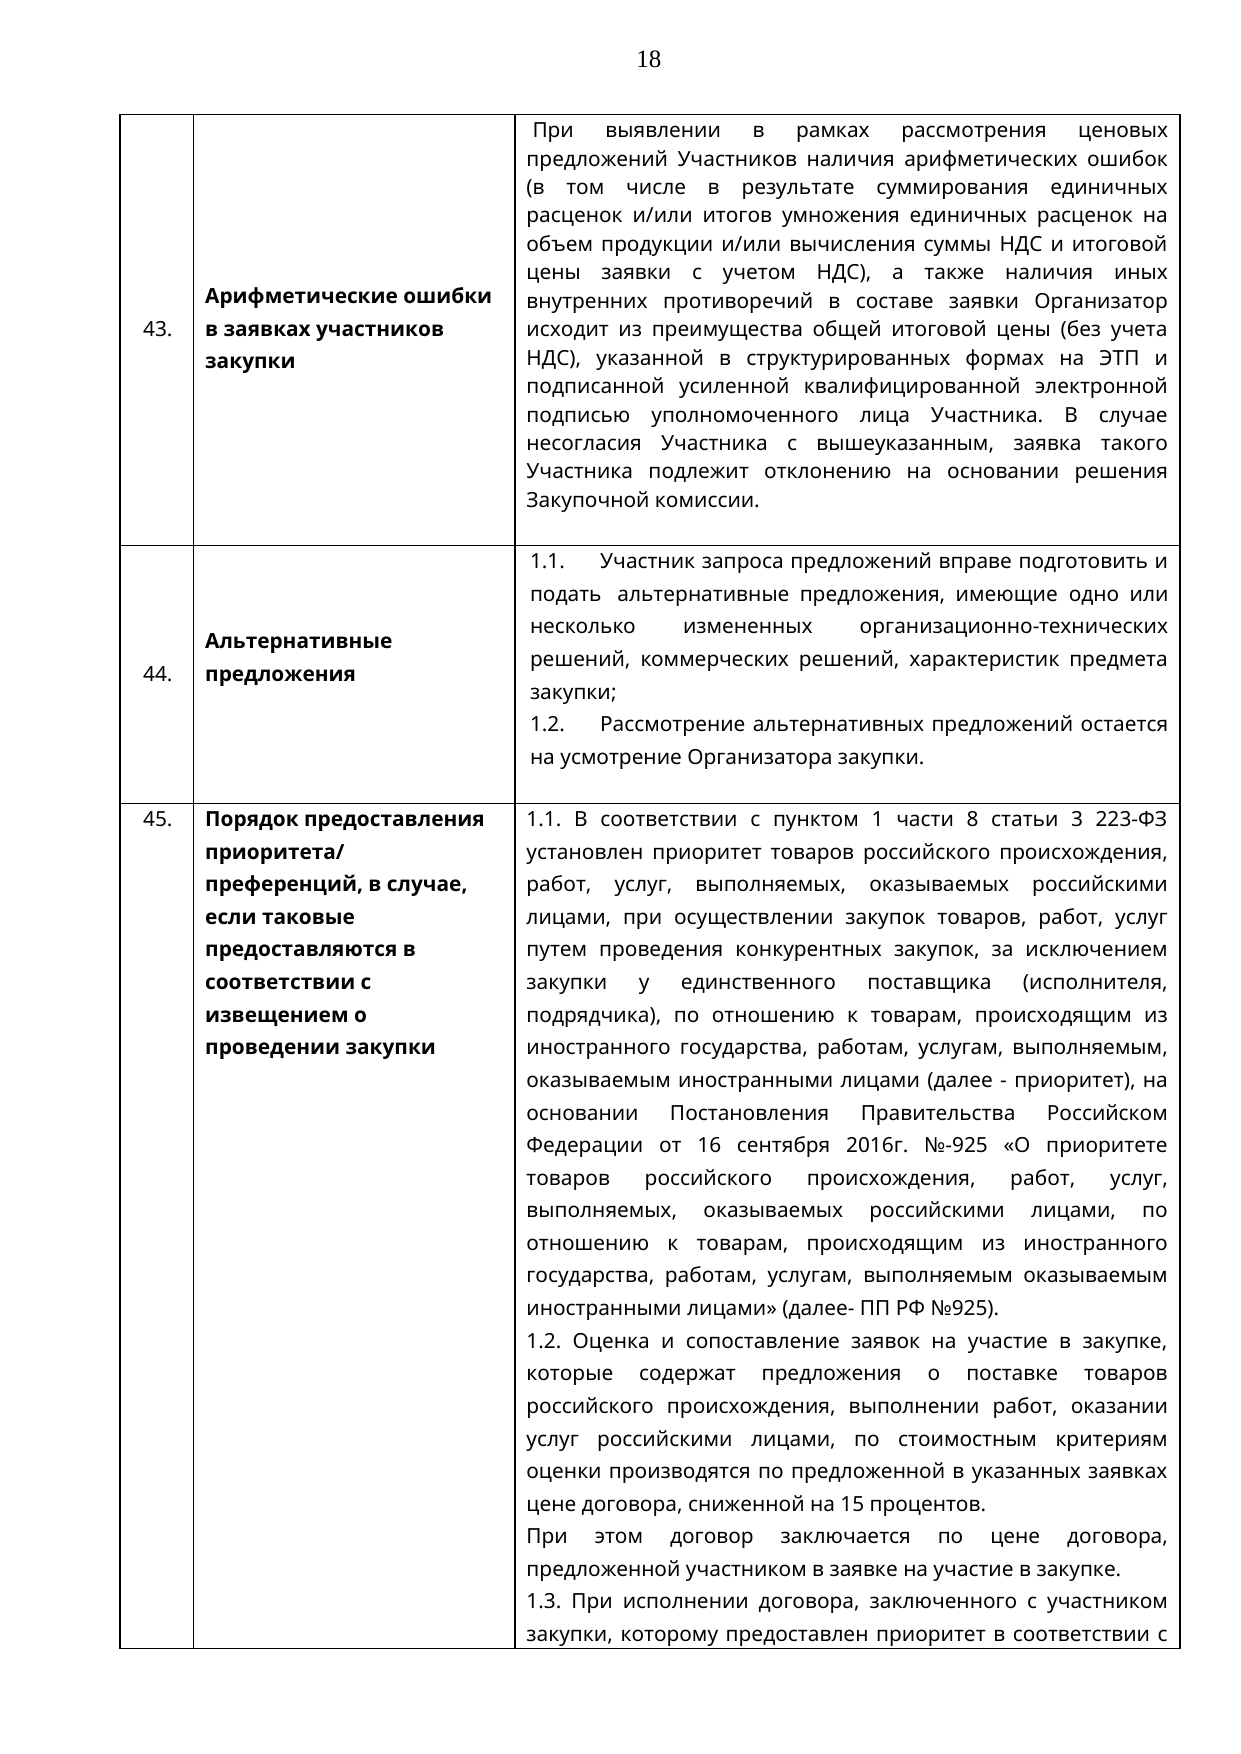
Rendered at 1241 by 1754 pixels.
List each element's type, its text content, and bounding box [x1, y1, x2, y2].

table_cell [121, 804, 193, 1648]
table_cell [516, 804, 1179, 1648]
table_cell Участник запроса предложений вправе подготовить и подать альтернативные предложения, имеющие одно или несколько измененных организационно-технических решений, коммерческих решений, характеристик предмета закупки; Рассмотрение альтернативных предложений остается на усмотрение Организатора закупки. [516, 546, 1179, 803]
table_cell [121, 546, 193, 803]
table_cell [121, 115, 193, 545]
table_cell При выявлении в рамках рассмотрения ценовых предложений Участников наличия арифметических ошибок (в том числе в результате суммирования единичных расценок и/или итогов умножения единичных расценок на объем продукции и/или вычисления суммы НДС и итоговой цены заявки с учетом НДС), а также наличия иных внутренних противоречий в составе заявки Организатор исходит из преимущества общей итоговой цены (без учета НДС), указанной в структурированных формах на ЭТП и подписанной усиленной квалифицированной электронной подписью уполномоченного лица Участника. В случае несогласия Участника с вышеуказанным, заявка такого Участника подлежит отклонению на основании решения Закупочной комиссии. [516, 115, 1179, 545]
table_cell Арифметические ошибки в заявках участников закупки [194, 115, 514, 545]
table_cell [194, 804, 514, 1648]
table_cell Альтернативные предложения [194, 546, 514, 803]
